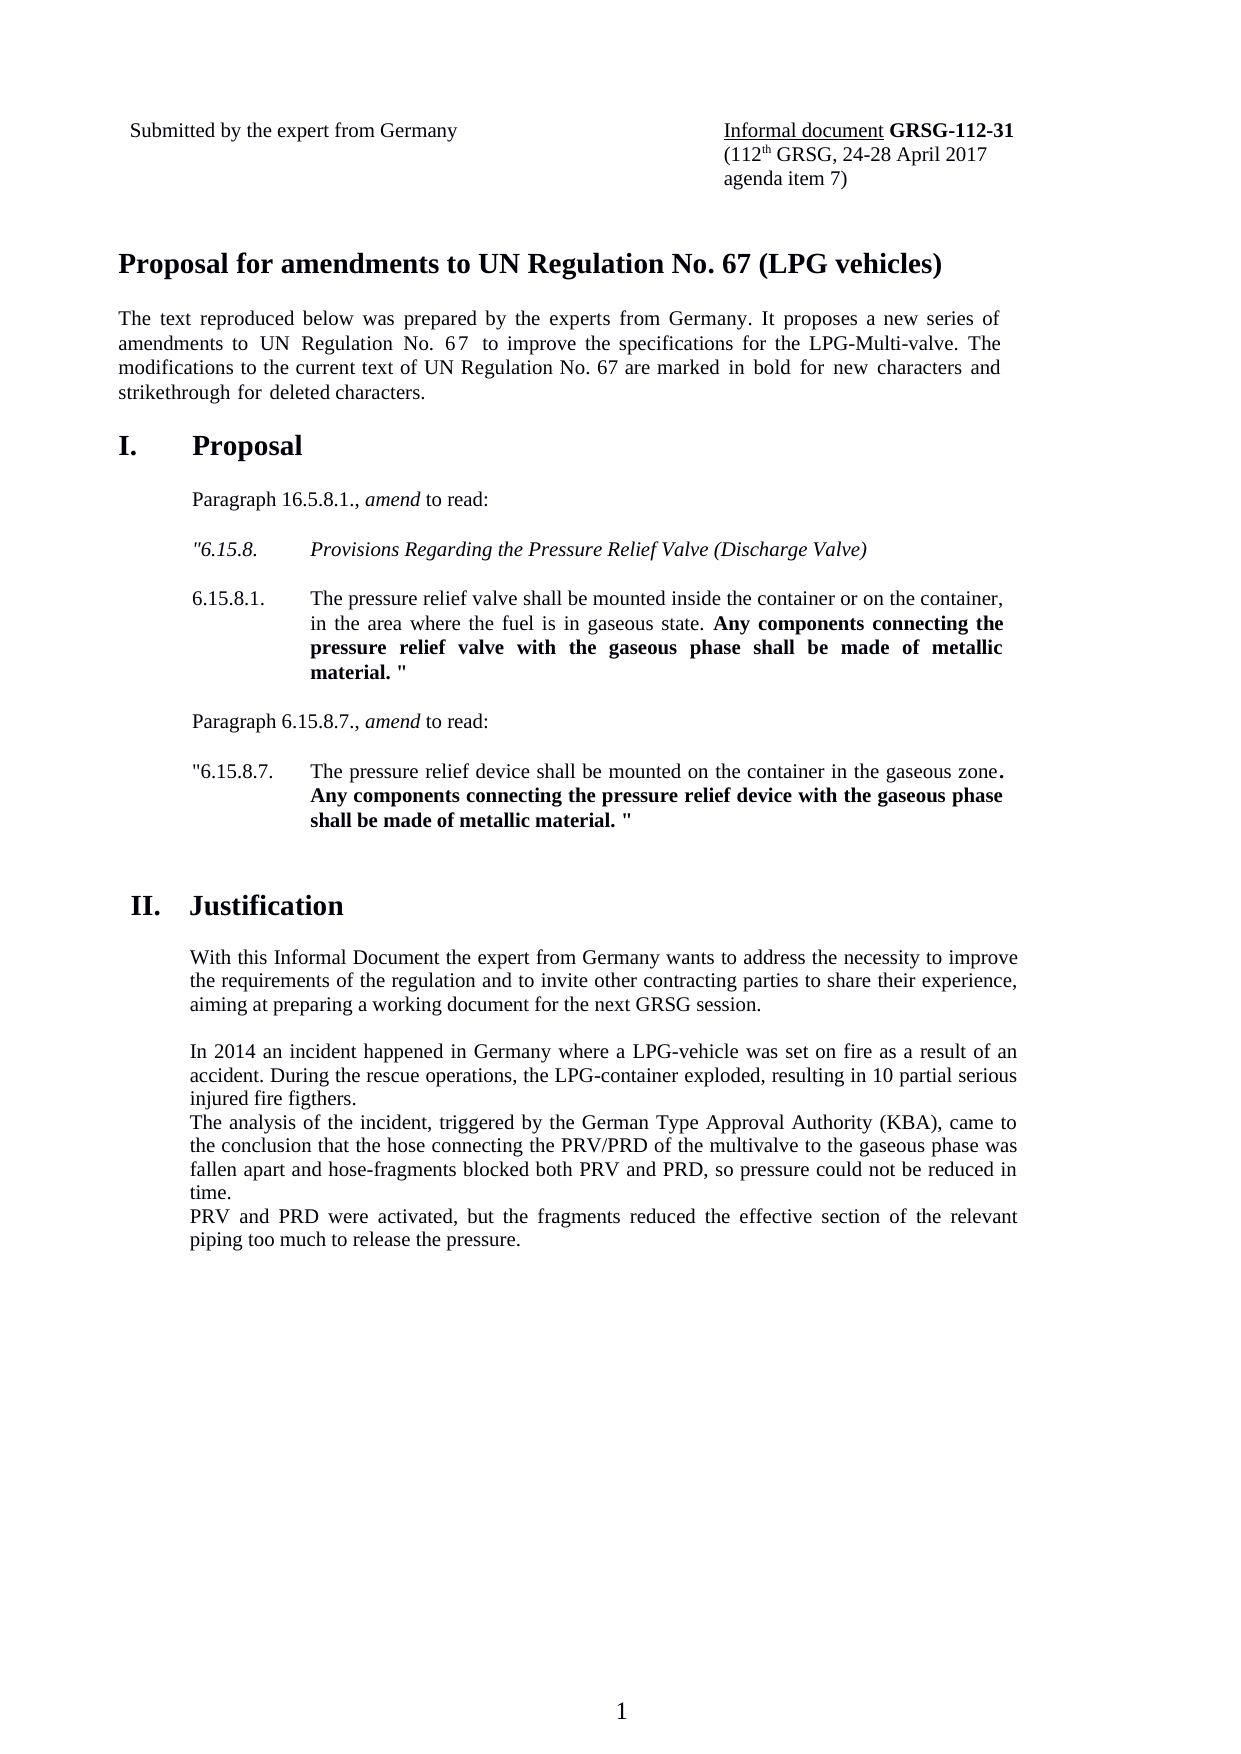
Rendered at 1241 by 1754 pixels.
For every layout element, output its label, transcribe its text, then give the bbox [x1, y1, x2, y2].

table_header Submitted by the expert from Germany [118, 118, 635, 190]
text The text reproduced below was prepared by the experts from Germany. It proposes a new series of amendments to UN Regulation No. 67 to improve the specifications for the LPG-Multi-valve. The modifications to the current text of UN Regulation No. 67 are marked in bold for new characters and strikethrough for deleted characters. [118, 306, 1001, 404]
text "6.15.8. Provisions Regarding the Pressure Relief Valve (Discharge Valve) [192, 536, 1004, 561]
text Proposal for amendments to UN Regulation No. 67 (LPG vehicles) [118, 249, 1011, 280]
text With this Informal Document the expert from Germany wants to address the necessity to improve the requirements of the regulation and to invite other contracting parties to share their experience, aiming at preparing a working document for the next GRSG session. [189, 946, 1019, 1016]
text PRV and PRD were activated, but the fragments reduced the effective section of the relevant piping too much to release the pressure. [189, 1204, 1019, 1252]
text Paragraph 6.15.8.7., amend to read: [192, 709, 1004, 733]
text II. Justification [130, 888, 1125, 922]
table_header Informal document GRSG-112-31 (112th GRSG, 24-28 April 2017 agenda item 7) [635, 118, 1152, 190]
text The analysis of the incident, triggered by the German Type Approval Authority (KBA), came to the conclusion that the hose connecting the PRV/PRD of the multivalve to the gaseous phase was fallen apart and hose-fragments blocked both PRV and PRD, so pressure could not be reduced in time. [189, 1110, 1019, 1204]
text In 2014 an incident happened in Germany where a LPG-vehicle was set on fire as a result of an accident. During the rescue operations, the LPG-container exploded, resulting in 10 partial serious injured fire figthers. [189, 1040, 1019, 1110]
text I. Proposal [118, 428, 412, 461]
text 6.15.8.1. The pressure relief valve shall be mounted inside the container or on the container, in the area where the fuel is in gaseous state. Any components connecting the pressure relief valve with the gaseous phase shall be made of metallic material. " [192, 586, 1004, 684]
text Paragraph 16.5.8.1., amend to read: [192, 487, 1004, 511]
text "6.15.8.7. The pressure relief device shall be mounted on the container in the gaseous zone. Any components connecting the pressure relief device with the gaseous phase shall be made of metallic material. " [192, 759, 1004, 832]
